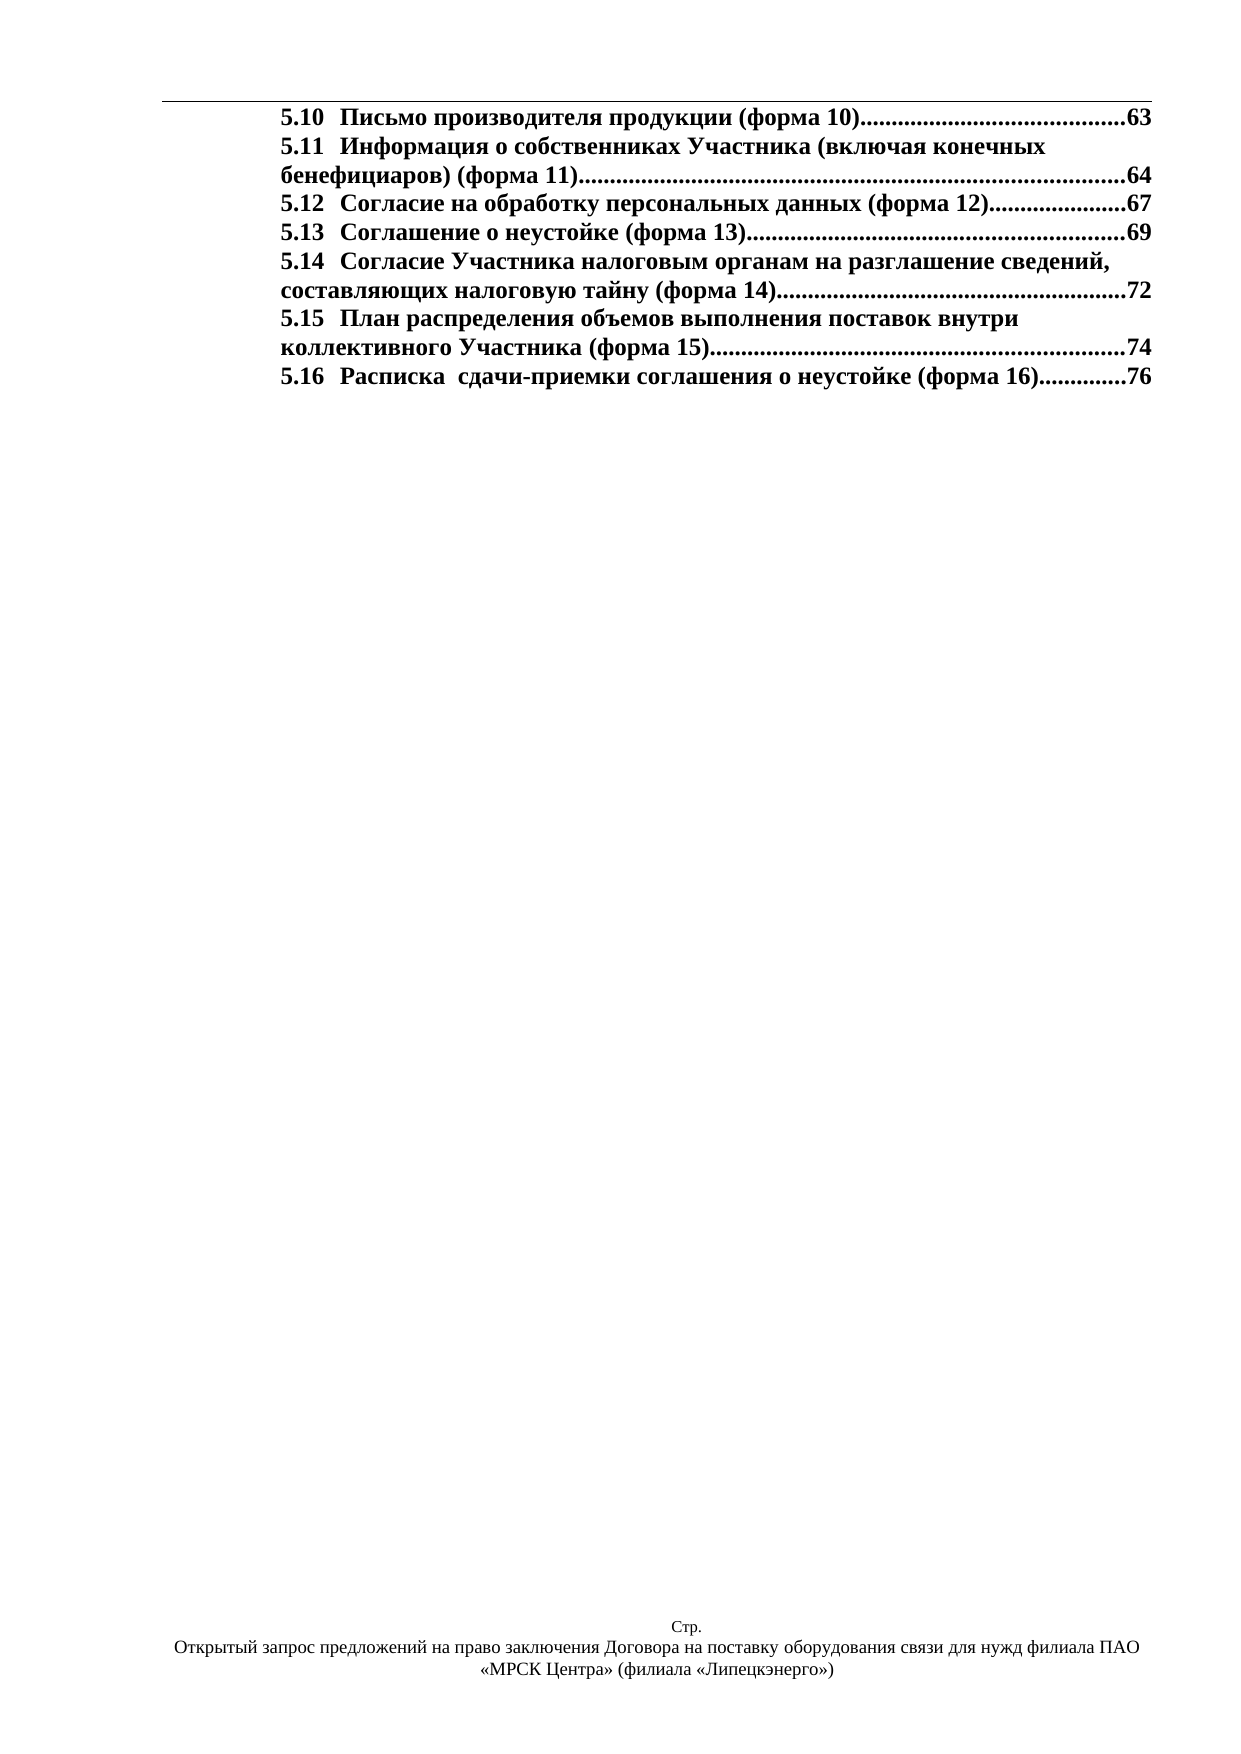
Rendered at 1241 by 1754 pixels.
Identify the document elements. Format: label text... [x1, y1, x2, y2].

text 5.10 Письмо производителя продукции (форма 10) 63 [280, 102, 1133, 131]
text 5.16 Расписка сдачи-приемки соглашения о неустойке (форма 16) 76 [280, 361, 1133, 390]
text 5.12 Согласие на обработку персональных данных (форма 12) 67 [280, 188, 1133, 217]
text 5.11 Информация о собственниках Участника (включая конечных бенефициаров) (форма 11) 64 [280, 131, 1133, 188]
text 5.15 План распределения объемов выполнения поставок внутри коллективного Участника (форма 15) 74 [280, 303, 1133, 361]
text 5.14 Согласие Участника налоговым органам на разглашение сведений, составляющих налоговую тайну (форма 14) 72 [280, 246, 1133, 303]
text 5.13 Соглашение о неустойке (форма 13) 69 [280, 217, 1133, 246]
